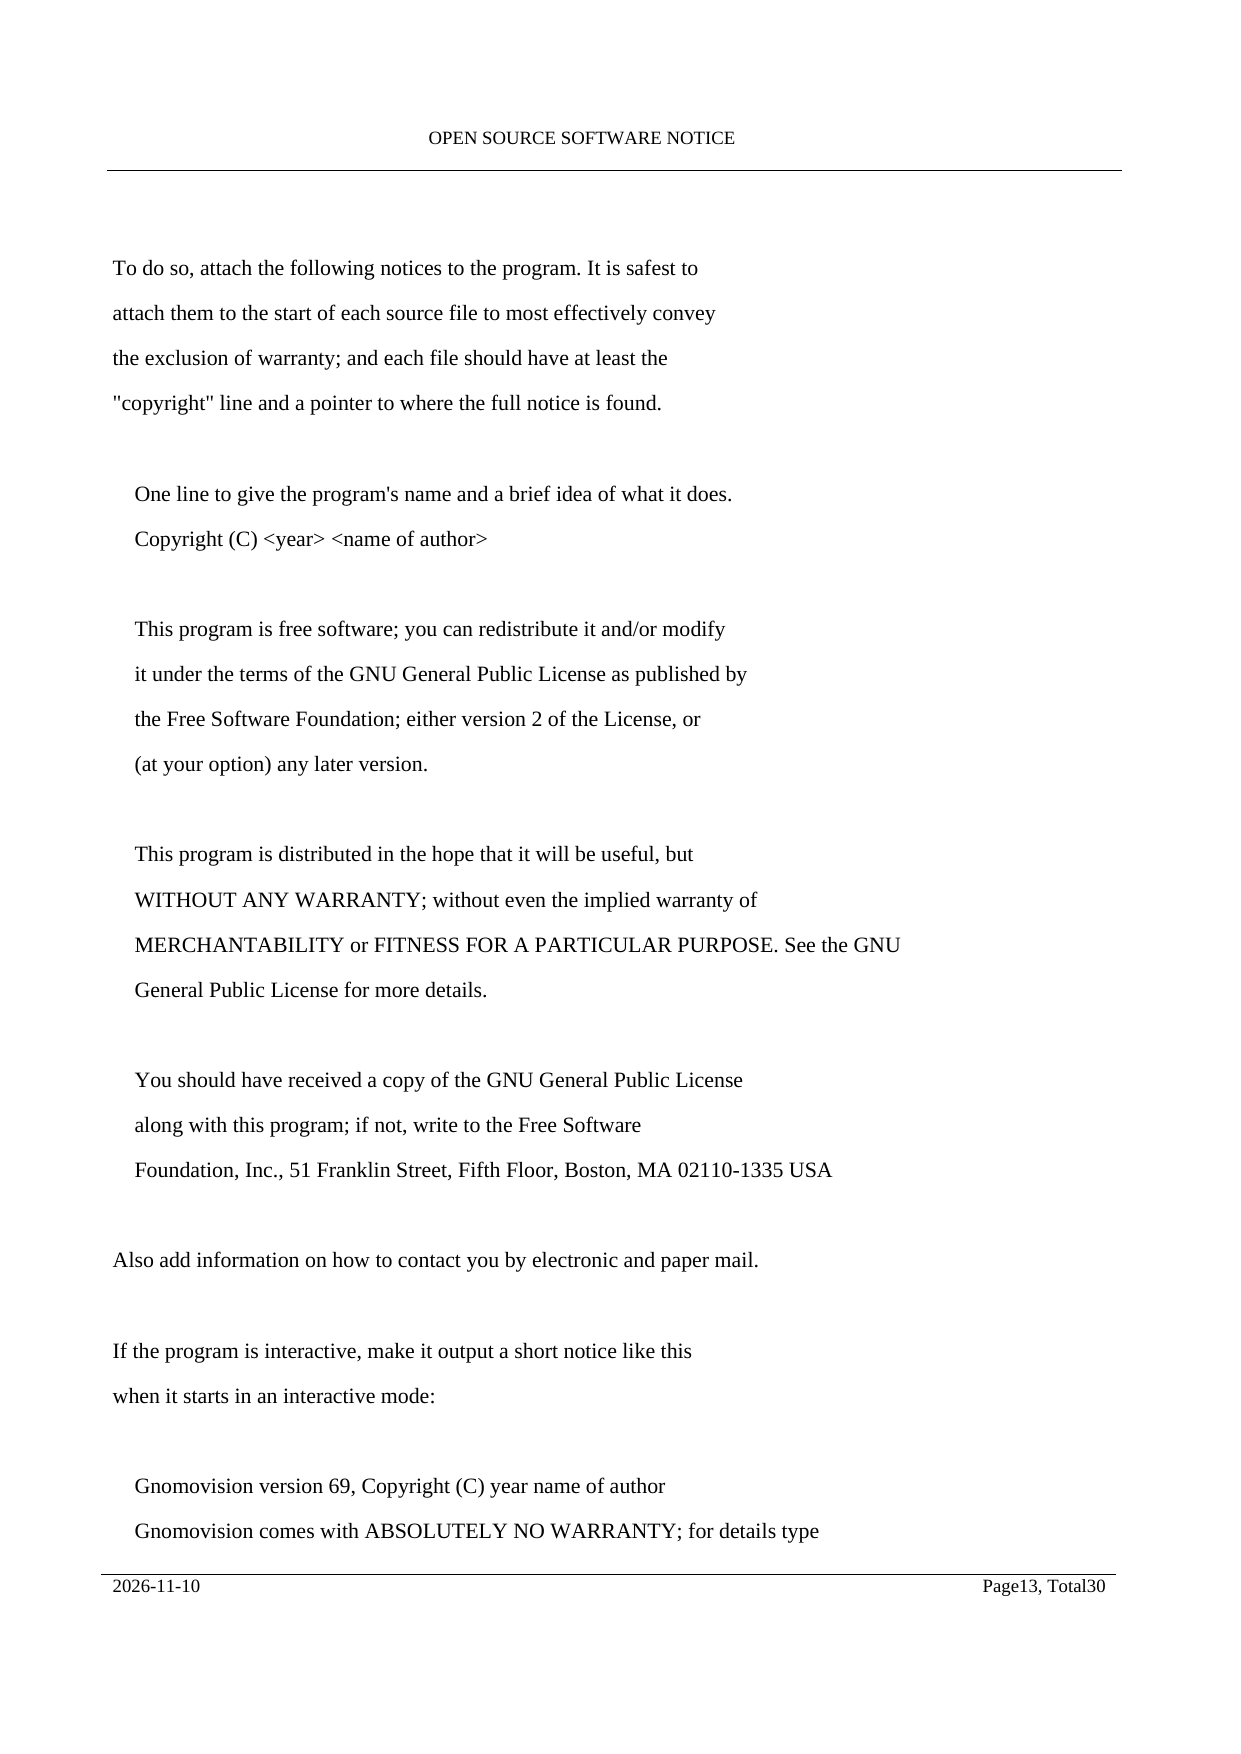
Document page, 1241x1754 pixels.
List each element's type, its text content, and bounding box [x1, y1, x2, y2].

text MERCHANTABILITY or FITNESS FOR A PARTICULAR PURPOSE. See the GNU [112, 928, 1128, 961]
text Also add information on how to contact you by electronic and paper mail. [112, 1244, 1128, 1276]
text along with this program; if not, write to the Free Software [112, 1108, 1128, 1141]
text This program is free software; you can redistribute it and/or modify [112, 612, 1128, 645]
text You should have received a copy of the GNU General Public License [112, 1063, 1128, 1096]
text (at your option) any later version. [112, 748, 1128, 780]
text This program is distributed in the hope that it will be useful, but [112, 838, 1128, 870]
text when it starts in an interactive mode: [112, 1379, 1128, 1412]
text One line to give the program's name and a brief idea of what it does. [112, 477, 1128, 509]
text To do so, attach the following notices to the program. It is safest to [112, 251, 1128, 284]
text the exclusion of warranty; and each file should have at least the [112, 342, 1128, 374]
text If the program is interactive, make it output a short notice like this [112, 1334, 1128, 1366]
text WITHOUT ANY WARRANTY; without even the implied warranty of [112, 883, 1128, 915]
text "copyright" line and a pointer to where the full notice is found. [112, 387, 1128, 419]
text the Free Software Foundation; either version 2 of the License, or [112, 702, 1128, 735]
text Copyright (C) <year> <name of author> [112, 522, 1128, 554]
text Gnomovision version 69, Copyright (C) year name of author [112, 1469, 1128, 1502]
text General Public License for more details. [112, 973, 1128, 1006]
text Gnomovision comes with ABSOLUTELY NO WARRANTY; for details type [112, 1514, 1128, 1547]
text attach them to the start of each source file to most effectively convey [112, 297, 1128, 329]
text Foundation, Inc., 51 Franklin Street, Fifth Floor, Boston, MA 02110-1335 USA [112, 1153, 1128, 1186]
text it under the terms of the GNU General Public License as published by [112, 657, 1128, 690]
